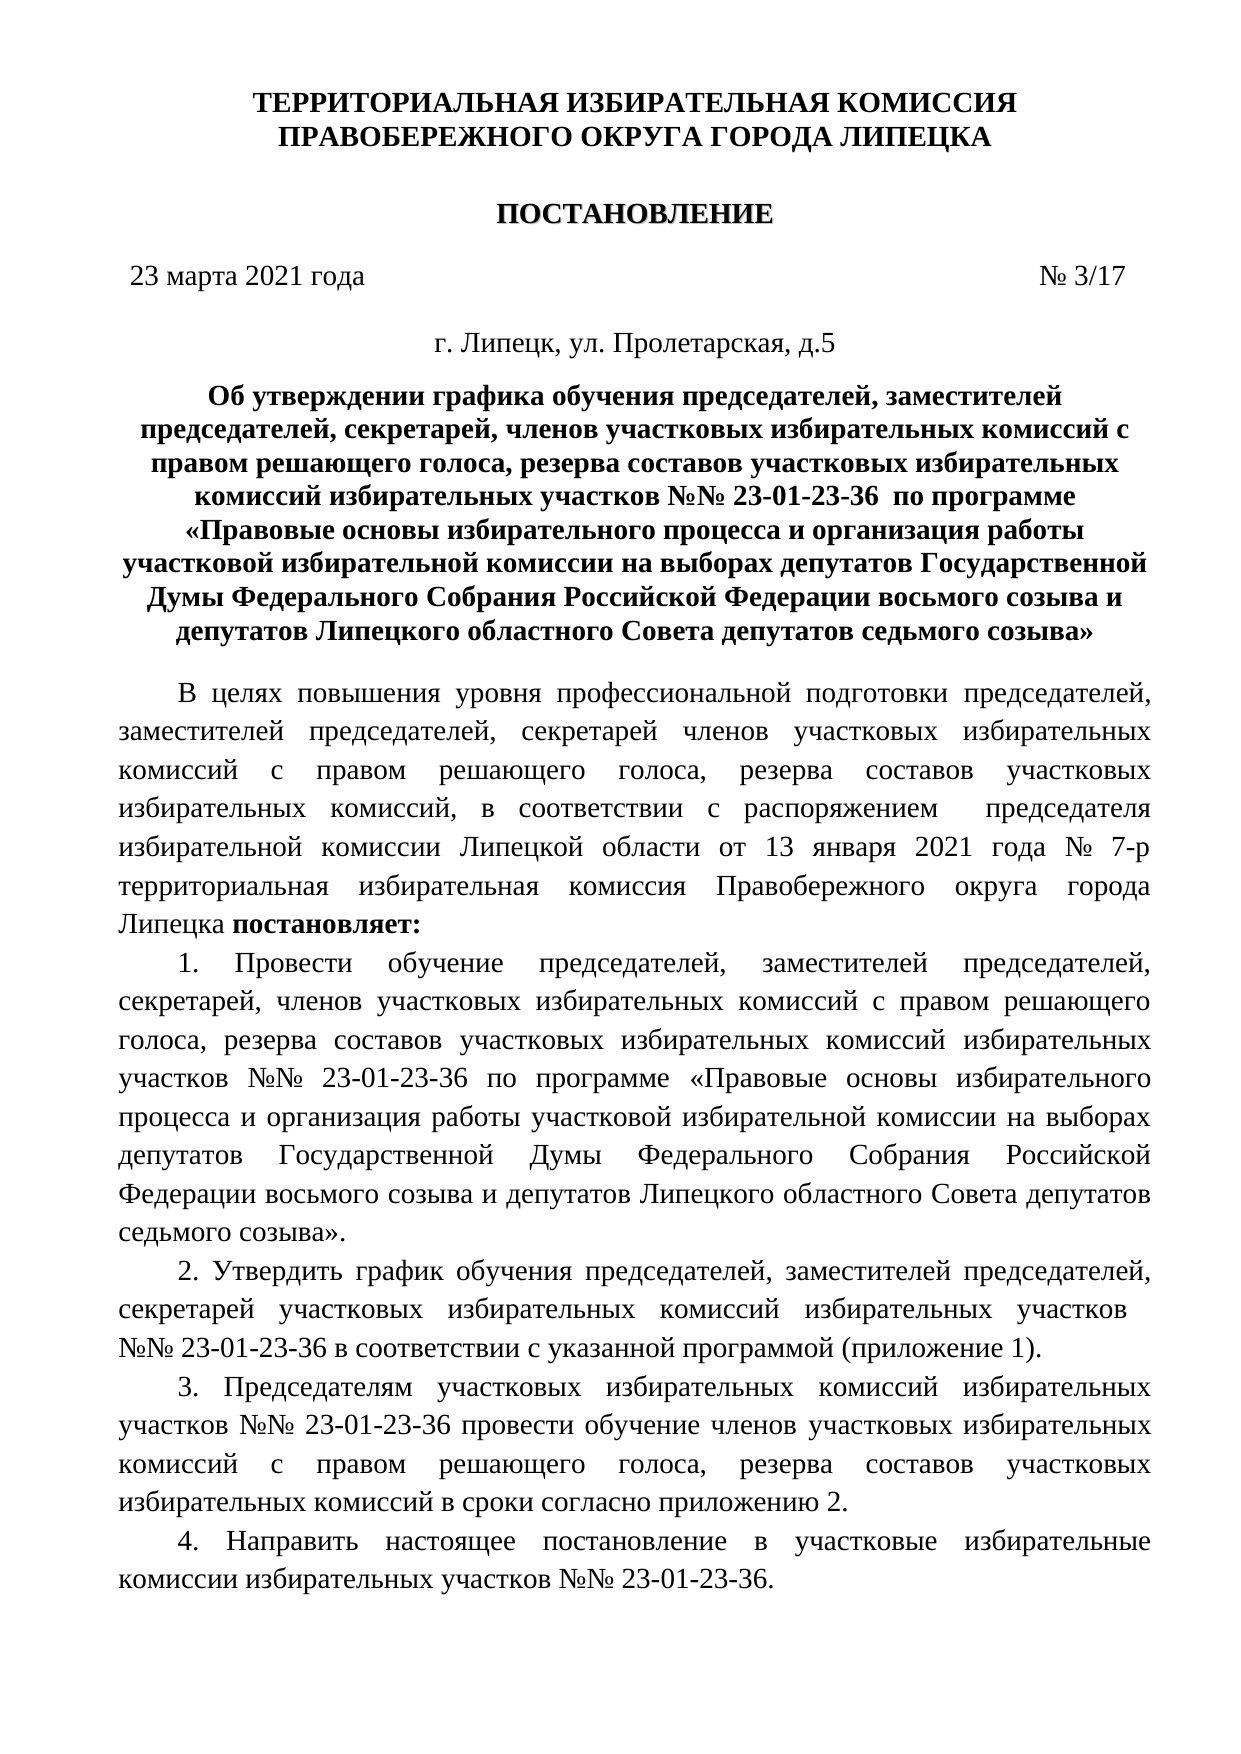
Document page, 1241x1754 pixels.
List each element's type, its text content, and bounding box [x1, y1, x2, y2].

text 2. Утвердить график обучения председателей, заместителей председателей, секретарей участковых избирательных комиссий избирательных участков №№ 23-01-23-36 в соответствии с указанной программой (приложение 1). [118, 1253, 1152, 1364]
text ТЕРРИТОРИАЛЬНАЯ ИЗБИРАТЕЛЬНАЯ КОМИССИЯ [118, 86, 1152, 119]
text В целях повышения уровня профессиональной подготовки председателей, заместителей председателей, секретарей членов участковых избирательных комиссий с правом решающего голоса, резерва составов участковых избирательных комиссий, в соответствии с распоряжением председателя избирательной комиссии Липецкой области от 13 января 2021 года № 7-р территориальная избирательная комиссия Правобережного округа города Липецка постановляет: [118, 675, 1152, 940]
table_header № 3/17 [654, 258, 1137, 325]
subtitle ПОСТАНОВЛЕНИЕ [118, 196, 1152, 229]
text г. Липецк, ул. Пролетарская, д.5 [118, 325, 1152, 359]
text 3. Председателям участковых избирательных комиссий избирательных участков №№ 23-01-23-36 провести обучение членов участковых избирательных комиссий с правом решающего голоса, резерва составов участковых избирательных комиссий в сроки согласно приложению 2. [118, 1369, 1152, 1518]
text ПРАВОБЕРЕЖНОГО ОКРУГА ГОРОДА ЛИПЕЦКА [118, 119, 1152, 153]
text Об утверждении графика обучения председателей, заместителей председателей, секретарей, членов участковых избирательных комиссий с правом решающего голоса, резерва составов участковых избирательных комиссий избирательных участков №№ 23-01-23-36 по программе «Правовые основы избирательного процесса и организация работы участковой избирательной комиссии на выборах депутатов Государственной Думы Федерального Собрания Российской Федерации восьмого созыва и депутатов Липецкого областного Совета депутатов седьмого созыва» [118, 378, 1152, 646]
text 4. Направить настоящее постановление в участковые избирательные комиссии избирательных участков №№ 23-01-23-36. [118, 1523, 1152, 1595]
text 1. Провести обучение председателей, заместителей председателей, секретарей, членов участковых избирательных комиссий с правом решающего голоса, резерва составов участковых избирательных комиссий избирательных участков №№ 23-01-23-36 по программе «Правовые основы избирательного процесса и организация работы участковой избирательной комиссии на выборах депутатов Государственной Думы Федерального Собрания Российской Федерации восьмого созыва и депутатов Липецкого областного Совета депутатов седьмого созыва». [118, 945, 1152, 1248]
table_header 23 марта 2021 года [118, 258, 654, 325]
